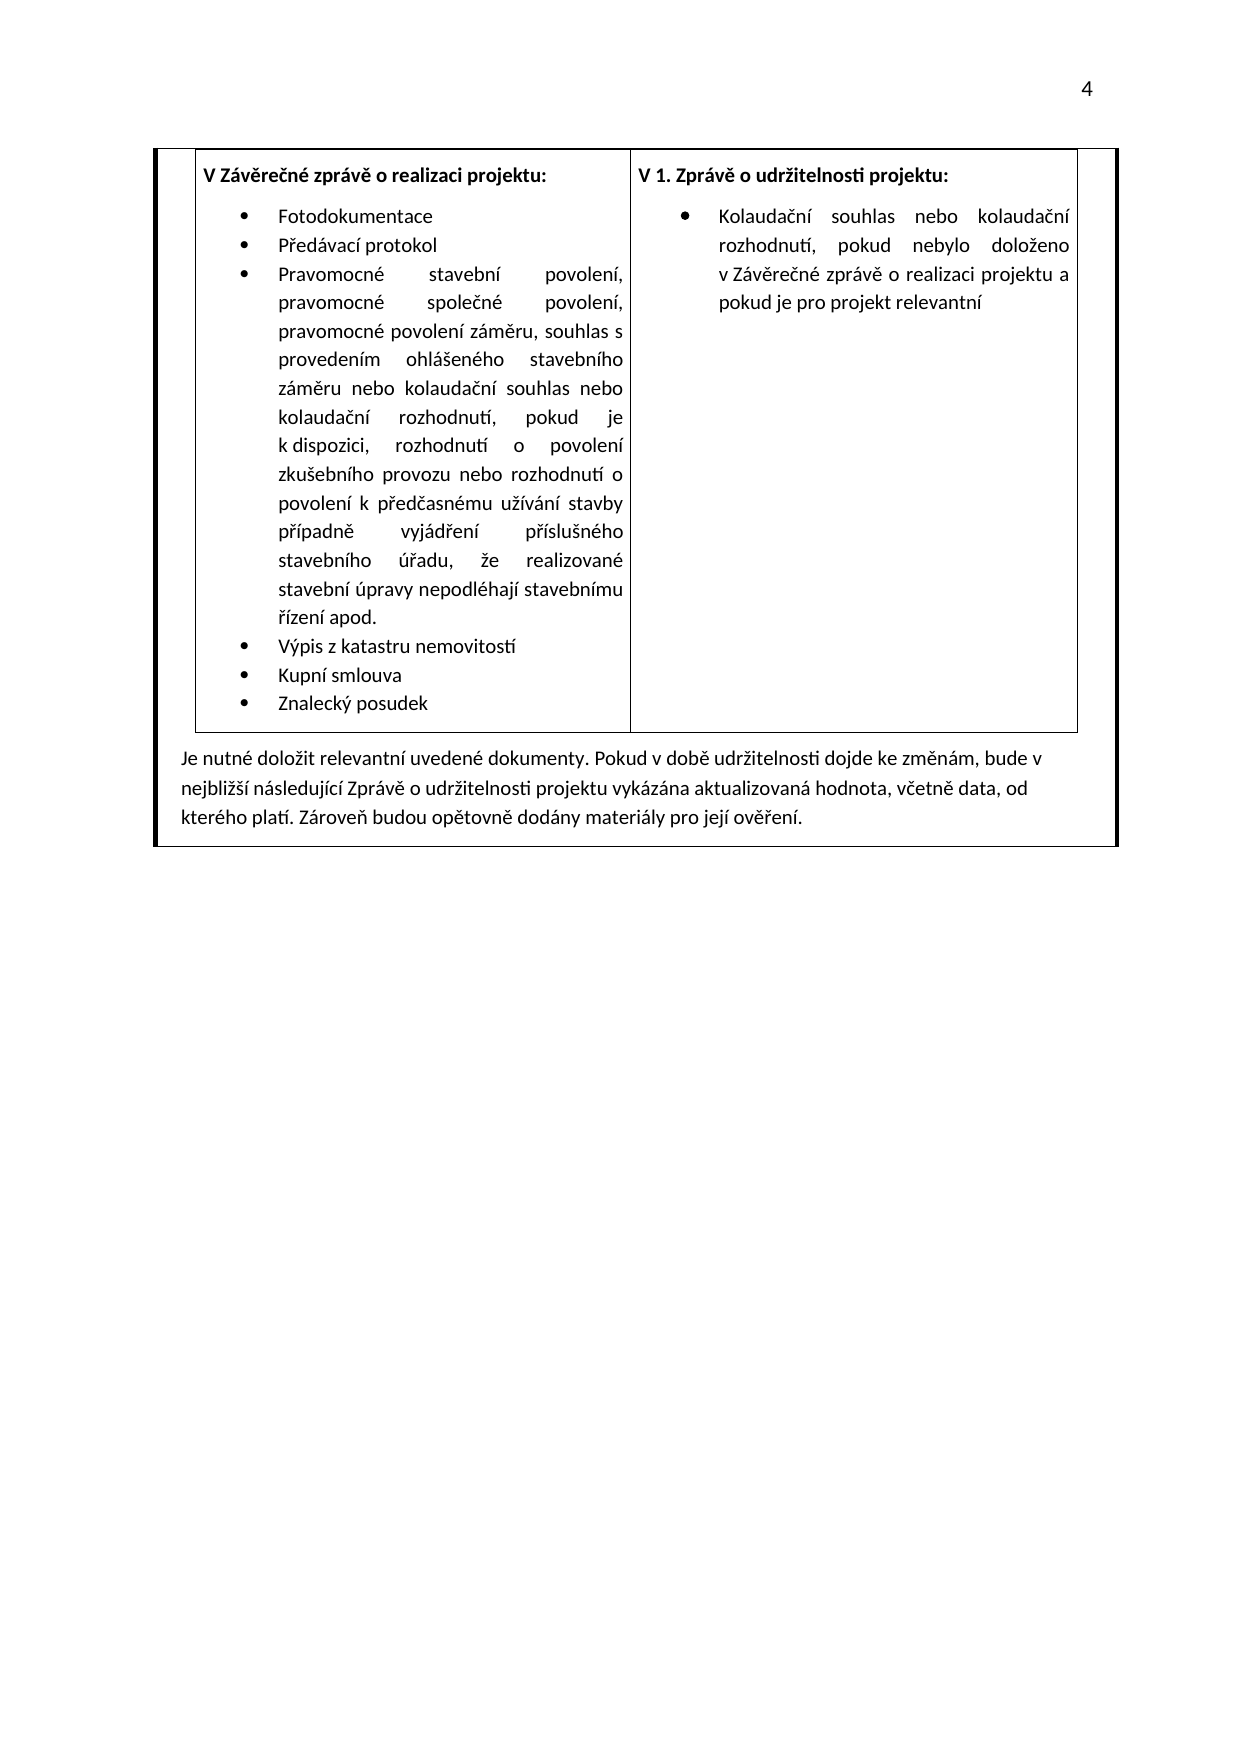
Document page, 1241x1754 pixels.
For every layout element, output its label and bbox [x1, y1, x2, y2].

table_cell [158, 149, 1115, 846]
